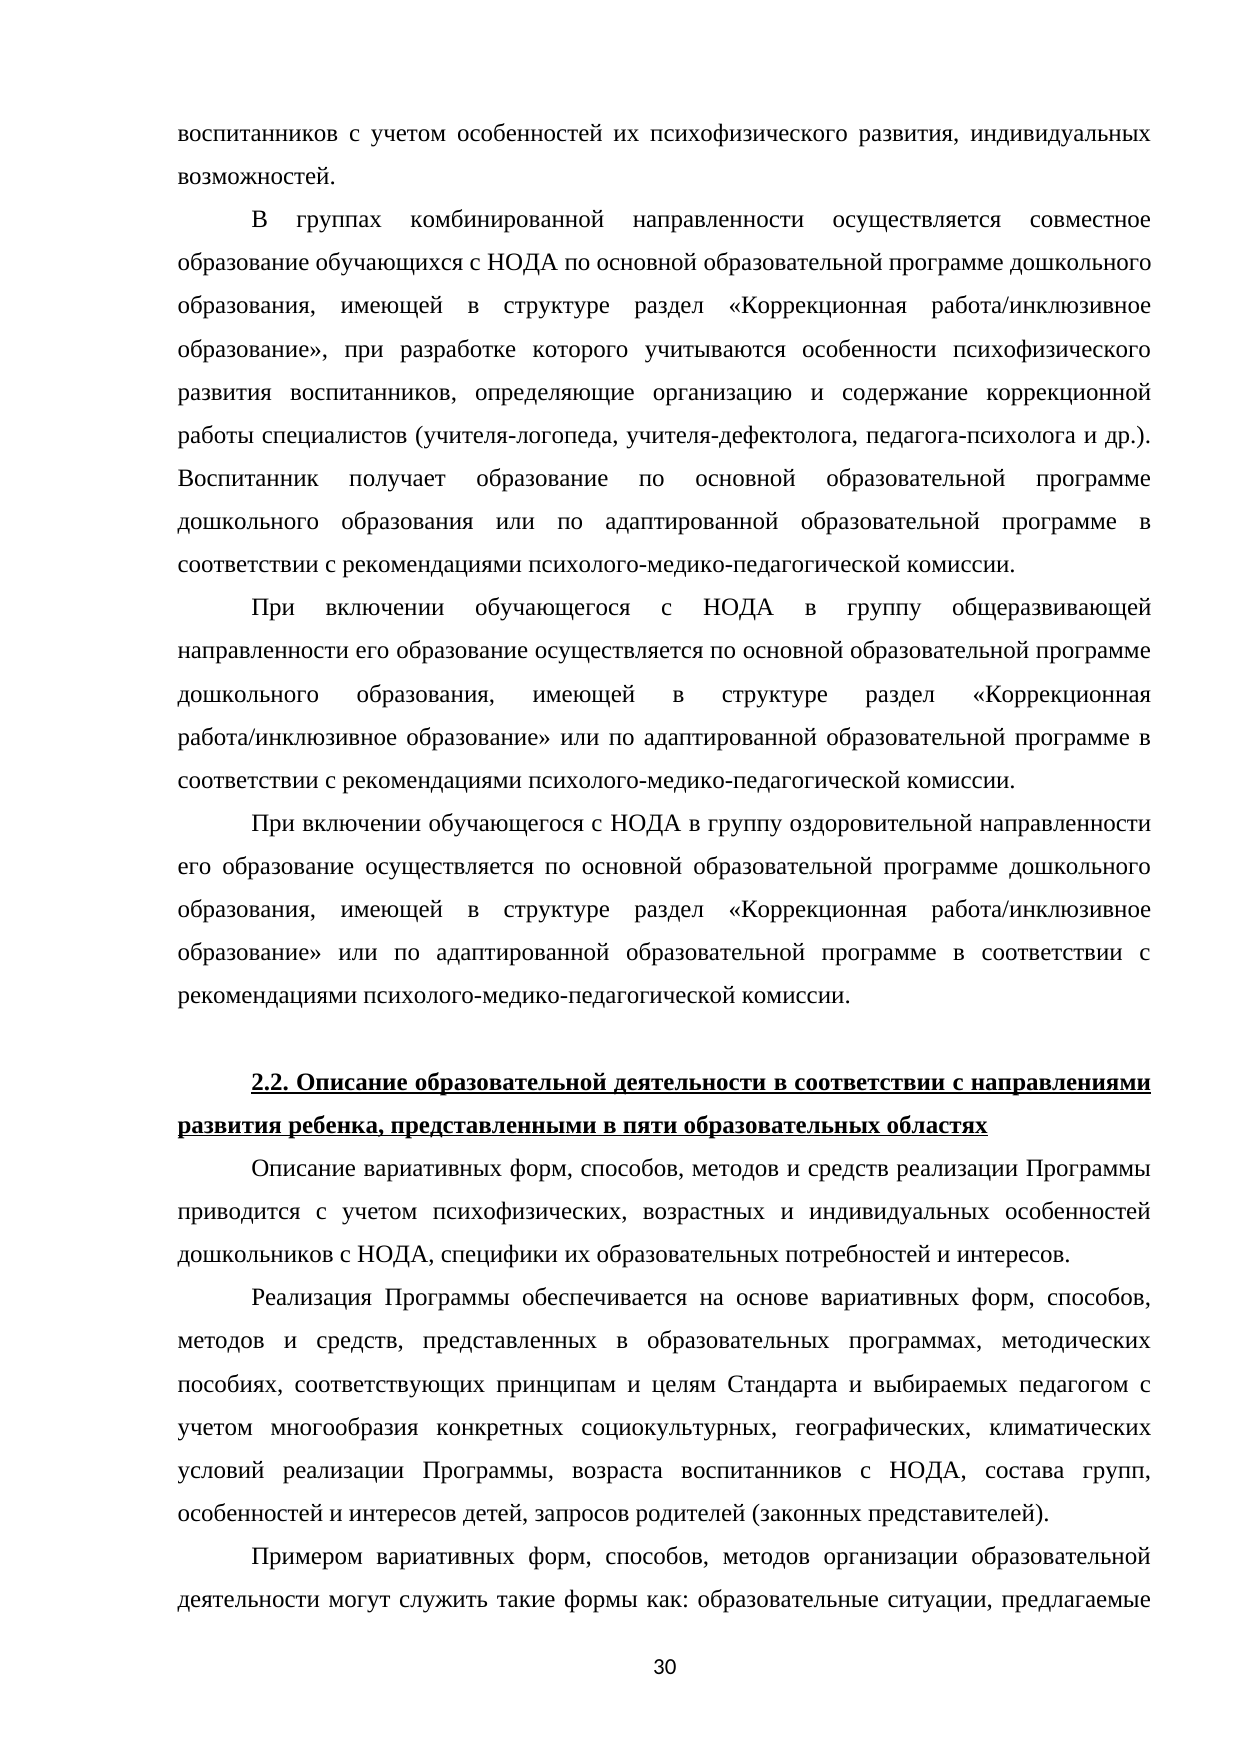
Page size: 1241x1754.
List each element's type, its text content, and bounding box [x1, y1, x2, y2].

text Реализация Программы обеспечивается на основе вариативных форм, способов, методов и средств, представленных в образовательных программах, методических пособиях, соответствующих принципам и целям Стандарта и выбираемых педагогом с учетом многообразия конкретных социокультурных, географических, климатических условий реализации Программы, возраста воспитанников с НОДА, состава групп, особенностей и интересов детей, запросов родителей (законных представителей). [177, 1282, 1152, 1527]
text 2.2. Описание образовательной деятельности в соответствии с направлениями развития ребенка, представленными в пяти образовательных областях [177, 1067, 1152, 1139]
text При включении обучающегося с НОДА в группу оздоровительной направленности его образование осуществляется по основной образовательной программе дошкольного образования, имеющей в структуре раздел «Коррекционная работа/инклюзивное образование» или по адаптированной образовательной программе в соответствии с рекомендациями психолого-медико-педагогической комиссии. [177, 808, 1152, 1009]
text При включении обучающегося с НОДА в группу общеразвивающей направленности его образование осуществляется по основной образовательной программе дошкольного образования, имеющей в структуре раздел «Коррекционная работа/инклюзивное образование» или по адаптированной образовательной программе в соответствии с рекомендациями психолого-медико-педагогической комиссии. [177, 592, 1152, 794]
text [177, 1541, 1152, 1613]
text Описание вариативных форм, способов, методов и средств реализации Программы приводится с учетом психофизических, возрастных и индивидуальных особенностей дошкольников с НОДА, специфики их образовательных потребностей и интересов. [177, 1153, 1152, 1268]
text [177, 118, 1152, 190]
text В группах комбинированной направленности осуществляется совместное образование обучающихся с НОДА по основной образовательной программе дошкольного образования, имеющей в структуре раздел «Коррекционная работа/инклюзивное образование», при разработке которого учитываются особенности психофизического развития воспитанников, определяющие организацию и содержание коррекционной работы специалистов (учителя-логопеда, учителя-дефектолога, педагога-психолога и др.). Воспитанник получает образование по основной образовательной программе дошкольного образования или по адаптированной образовательной программе в соответствии с рекомендациями психолого-медико-педагогической комиссии. [177, 204, 1152, 578]
